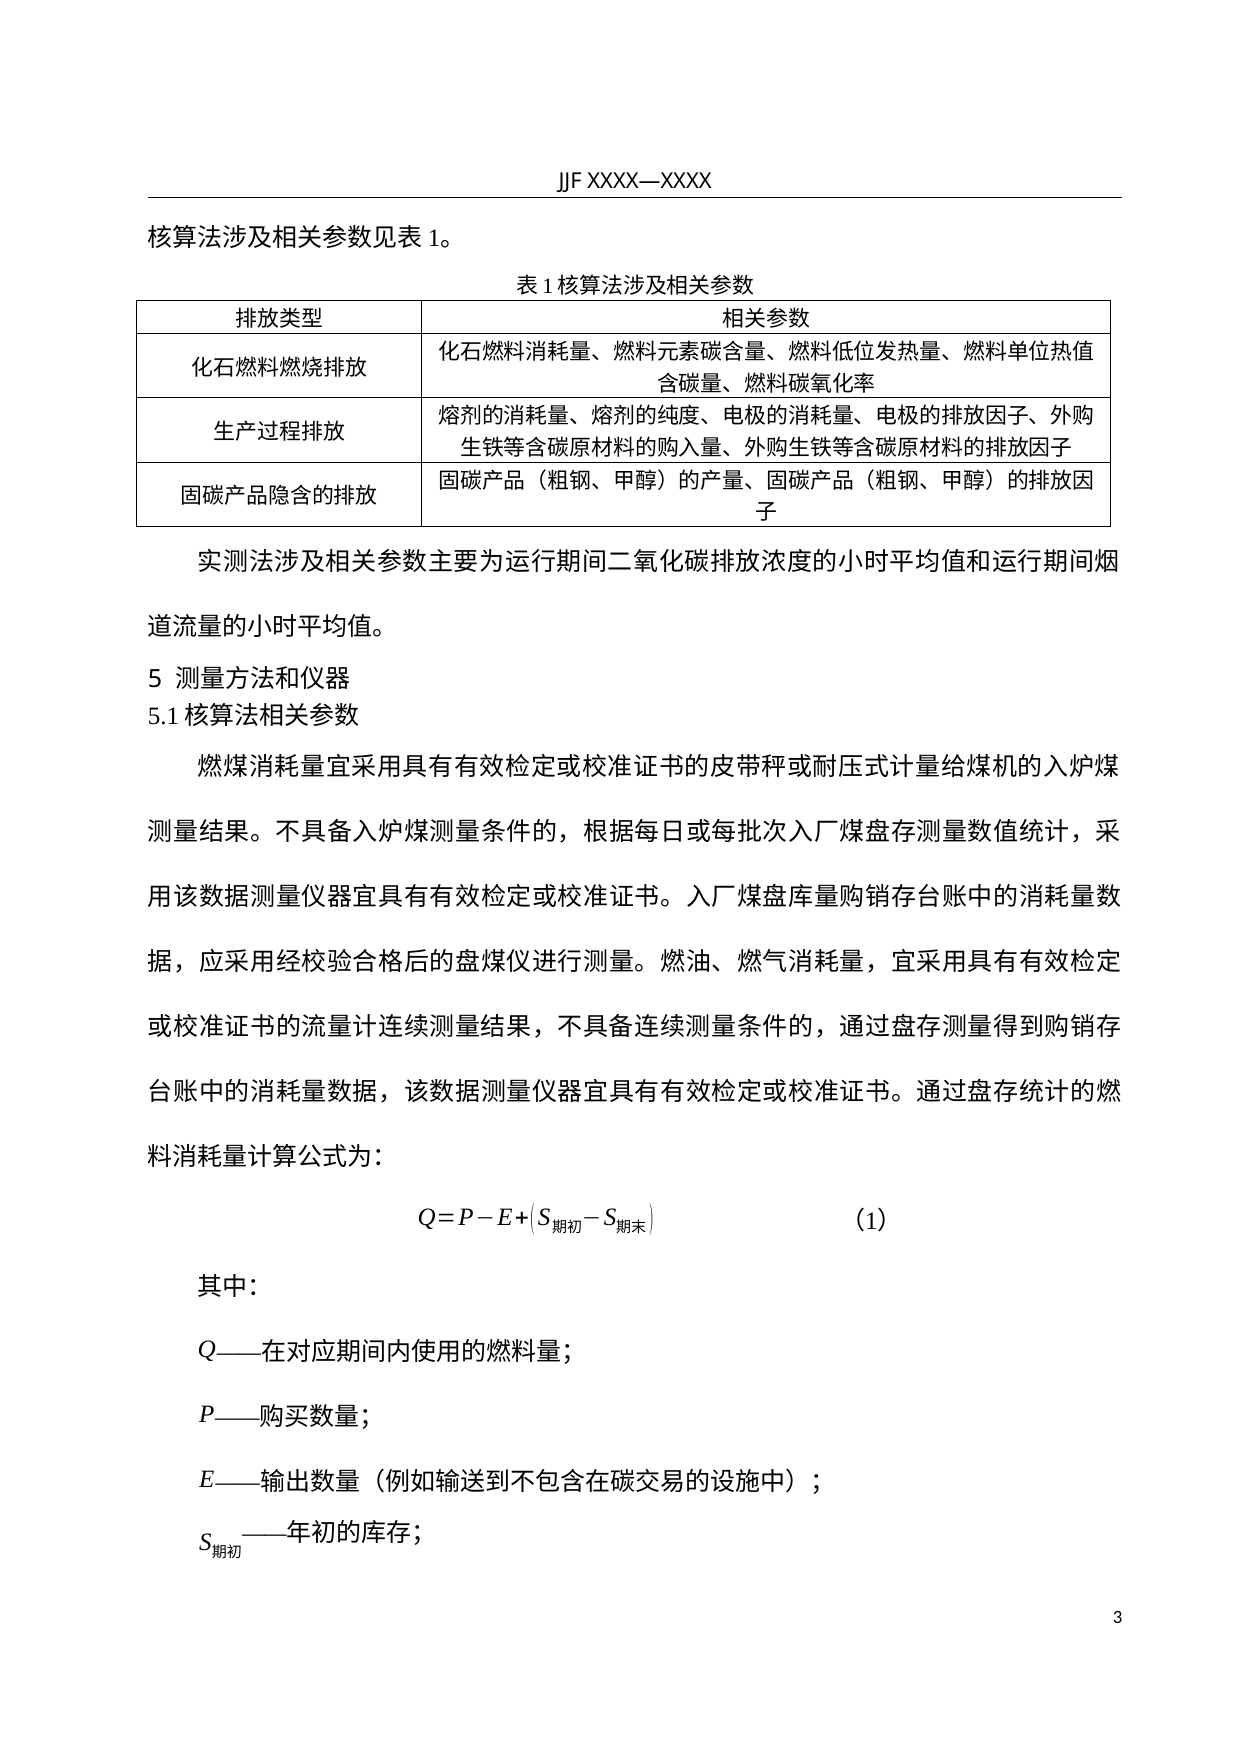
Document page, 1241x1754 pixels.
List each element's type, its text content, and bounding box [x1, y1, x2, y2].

text 表1核算法涉及相关参数 [148, 268, 1122, 300]
table_header 相关参数 [422, 301, 1110, 333]
text ——购买数量； [148, 1382, 1122, 1447]
text （1） [148, 1187, 1122, 1252]
table_cell 生产过程排放 [137, 398, 421, 462]
table_header 排放类型 [137, 301, 421, 333]
table_cell 化石燃料燃烧排放 [137, 334, 421, 397]
text ——年初的库存； [148, 1512, 1122, 1577]
text ——在对应期间内使用的燃料量； [148, 1317, 1122, 1382]
text 燃煤消耗量宜采用具有有效检定或校准证书的皮带秤或耐压式计量给煤机的入炉煤测量结果。不具备入炉煤测量条件的，根据每日或每批次入厂煤盘存测量数值统计，采用该数据测量仪器宜具有有效检定或校准证书。入厂煤盘库量购销存台账中的消耗量数据，应采用经校验合格后的盘煤仪进行测量。燃油、燃气消耗量，宜采用具有有效检定或校准证书的流量计连续测量结果，不具备连续测量条件的，通过盘存测量得到购销存台账中的消耗量数据，该数据测量仪器宜具有有效检定或校准证书。通过盘存统计的燃料消耗量计算公式为： [148, 732, 1122, 1187]
subtitle 5 测量方法和仪器 [148, 657, 1122, 694]
text ——输出数量（例如输送到不包含在碳交易的设施中）； [148, 1447, 1122, 1512]
table_cell 固碳产品（粗钢、甲醇）的产量、固碳产品（粗钢、甲醇）的排放因子 [422, 463, 1110, 526]
text 其中： [148, 1252, 1122, 1317]
table_cell 化石燃料消耗量、燃料元素碳含量、燃料低位发热量、燃料单位热值含碳量、燃料碳氧化率 [422, 334, 1110, 397]
subtitle 5.1核算法相关参数 [148, 694, 1122, 732]
text 核算法涉及相关参数见表1。 [148, 203, 1122, 268]
table_cell 固碳产品隐含的排放 [137, 463, 421, 526]
table_cell 熔剂的消耗量、熔剂的纯度、电极的消耗量、电极的排放因子、外购生铁等含碳原材料的购入量、外购生铁等含碳原材料的排放因子 [422, 398, 1110, 462]
text 实测法涉及相关参数主要为运行期间二氧化碳排放浓度的小时平均值和运行期间烟道流量的小时平均值。 [148, 527, 1122, 657]
